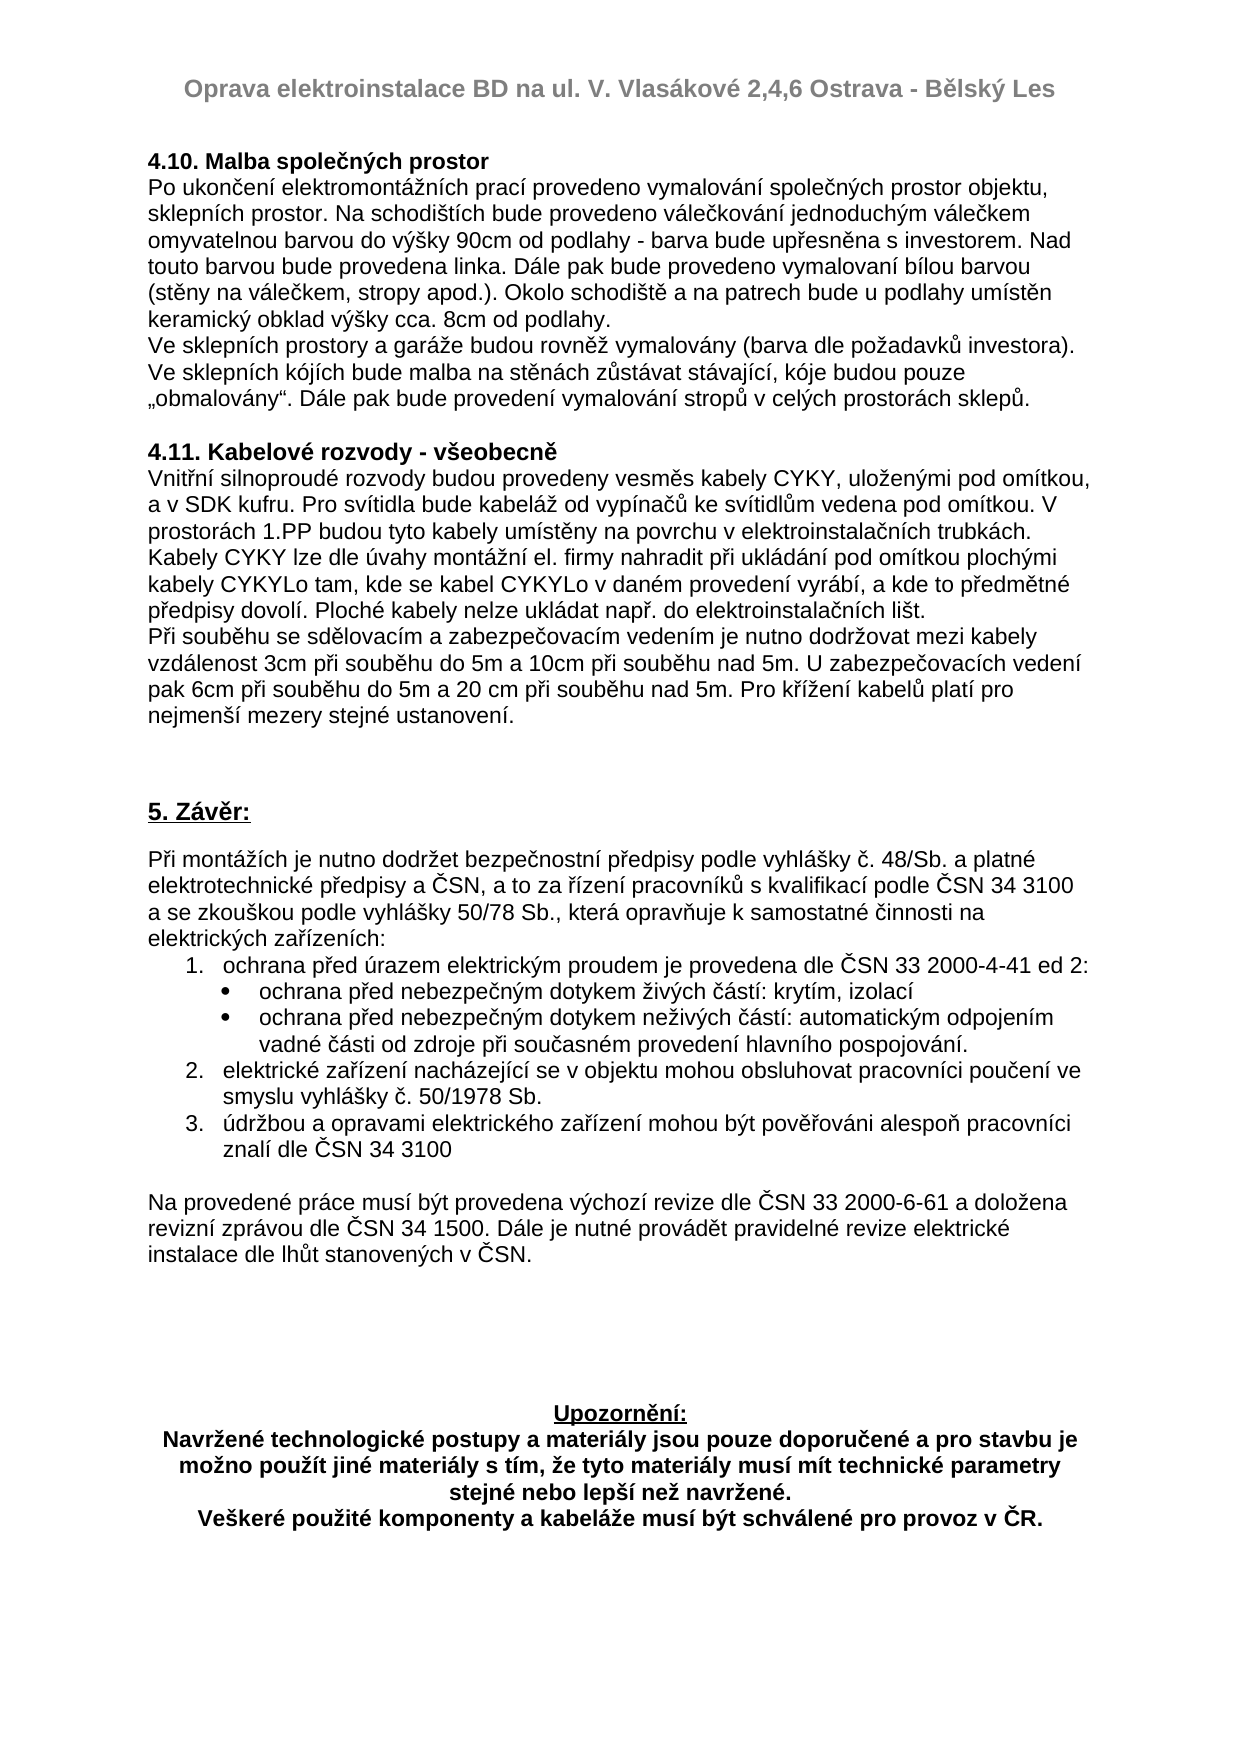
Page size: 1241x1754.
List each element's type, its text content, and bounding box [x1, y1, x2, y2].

list elektrické zařízení nacházející se v objektu mohou obsluhovat pracovníci poučení ve smyslu vyhlášky č. 50/1978 Sb. [185, 1057, 1093, 1110]
text Na provedené práce musí být provedena výchozí revize dle ČSN 33 2000-6-61 a doložena revizní zprávou dle ČSN 34 1500. Dále je nutné provádět pravidelné revize elektrické instalace dle lhůt stanovených v ČSN. [148, 1189, 1093, 1268]
list ochrana před úrazem elektrickým proudem je provedena dle ČSN 33 2000-4-41 ed 2: [185, 952, 1093, 978]
text Po ukončení elektromontážních prací provedeno vymalování společných prostor objektu, sklepních prostor. Na schodištích bude provedeno válečkování jednoduchým válečkem omyvatelnou barvou do výšky 90cm od podlahy - barva bude upřesněna s investorem. Nad touto barvou bude provedena linka. Dále pak bude provedeno vymalovaní bílou barvou (stěny na válečkem, stropy apod.). Okolo schodiště a na patrech bude u podlahy umístěn keramický obklad výšky cca. 8cm od podlahy. [148, 174, 1093, 332]
text 4.10. Malba společných prostor [148, 148, 1093, 174]
text Navržené technologické postupy a materiály jsou pouze doporučené a pro stavbu je možno použít jiné materiály s tím, že tyto materiály musí mít technické parametry stejné nebo lepší než navržené. [148, 1426, 1093, 1505]
text Vnitřní silnoproudé rozvody budou provedeny vesměs kabely CYKY, uloženými pod omítkou, a v SDK kufru. Pro svítidla bude kabeláž od vypínačů ke svítidlům vedena pod omítkou. V prostorách 1.PP budou tyto kabely umístěny na povrchu v elektroinstalačních trubkách. Kabely CYKY lze dle úvahy montážní el. firmy nahradit při ukládání pod omítkou plochými kabely CYKYLo tam, kde se kabel CYKYLo v daném provedení vyrábí, a kde to předmětné předpisy dovolí. Ploché kabely nelze ukládat např. do elektroinstalačních lišt. [148, 465, 1093, 623]
text 4.11. Kabelové rozvody - všeobecně [148, 437, 1093, 465]
text Při montážích je nutno dodržet bezpečnostní předpisy podle vyhlášky č. 48/Sb. a platné elektrotechnické předpisy a ČSN, a to za řízení pracovníků s kvalifikací podle ČSN 34 3100 a se zkouškou podle vyhlášky 50/78 Sb., která opravňuje k samostatné činnosti na elektrických zařízeních: [148, 846, 1093, 952]
text Veškeré použité komponenty a kabeláže musí být schválené pro provoz v ČR. [148, 1505, 1093, 1531]
list údržbou a opravami elektrického zařízení mohou být pověřováni alespoň pracovníci znalí dle ČSN 34 3100 [185, 1110, 1093, 1162]
text Upozornění: [148, 1399, 1093, 1426]
list ochrana před nebezpečným dotykem živých částí: krytím, izolací [221, 978, 1093, 1004]
list ochrana před nebezpečným dotykem neživých částí: automatickým odpojením vadné části od zdroje při současném provedení hlavního pospojování. [221, 1004, 1093, 1057]
subtitle 5. Závěr: [148, 797, 1093, 826]
text Ve sklepních prostory a garáže budou rovněž vymalovány (barva dle požadavků investora). Ve sklepních kójích bude malba na stěnách zůstávat stávající, kóje budou pouze „obmalovány“. Dále pak bude provedení vymalování stropů v celých prostorách sklepů. [148, 332, 1093, 411]
text Při souběhu se sdělovacím a zabezpečovacím vedením je nutno dodržovat mezi kabely vzdálenost 3cm při souběhu do 5m a 10cm při souběhu nad 5m. U zabezpečovacích vedení pak 6cm při souběhu do 5m a 20 cm při souběhu nad 5m. Pro křížení kabelů platí pro nejmenší mezery stejné ustanovení. [148, 623, 1093, 729]
